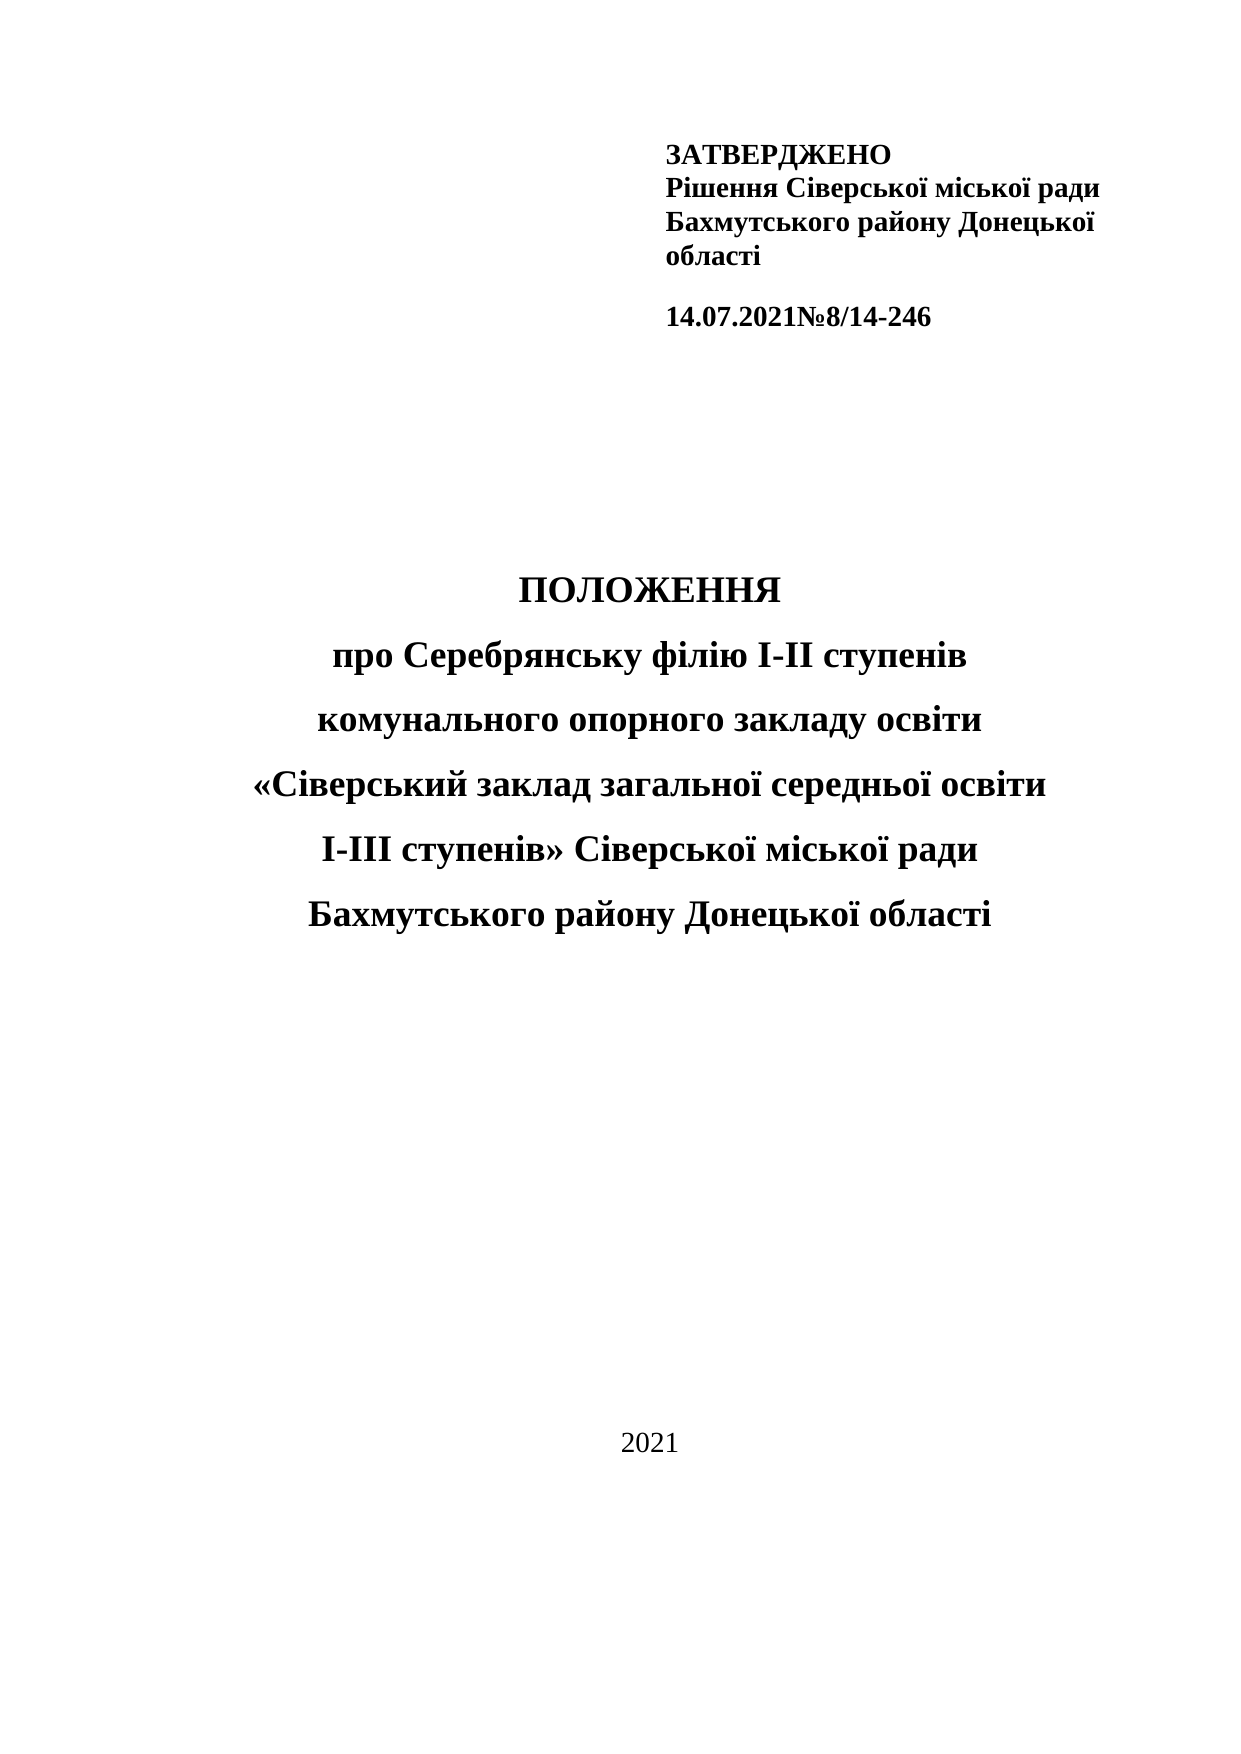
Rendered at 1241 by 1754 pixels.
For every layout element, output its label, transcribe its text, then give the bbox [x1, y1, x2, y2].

text Бахмутського району Донецької області [148, 891, 1152, 934]
text ПОЛОЖЕННЯ [148, 567, 1152, 611]
text 2021 [148, 1425, 1152, 1459]
text комунального опорного закладу освіти [148, 697, 1152, 740]
text І-ІІІ ступенів» Сіверської міської ради [148, 826, 1152, 869]
text 14.07.2021№8/14-246 [148, 299, 1152, 333]
text Бахмутського району Донецької [148, 204, 1152, 238]
text «Сіверський заклад загальної середньої освіти [148, 762, 1152, 805]
text про Серебрянську філію І-ІІ ступенів [148, 632, 1152, 675]
text Рішення Сіверської міської ради [148, 171, 1152, 204]
text ЗАТВЕРДЖЕНО [148, 137, 1152, 171]
text області [148, 238, 1152, 271]
